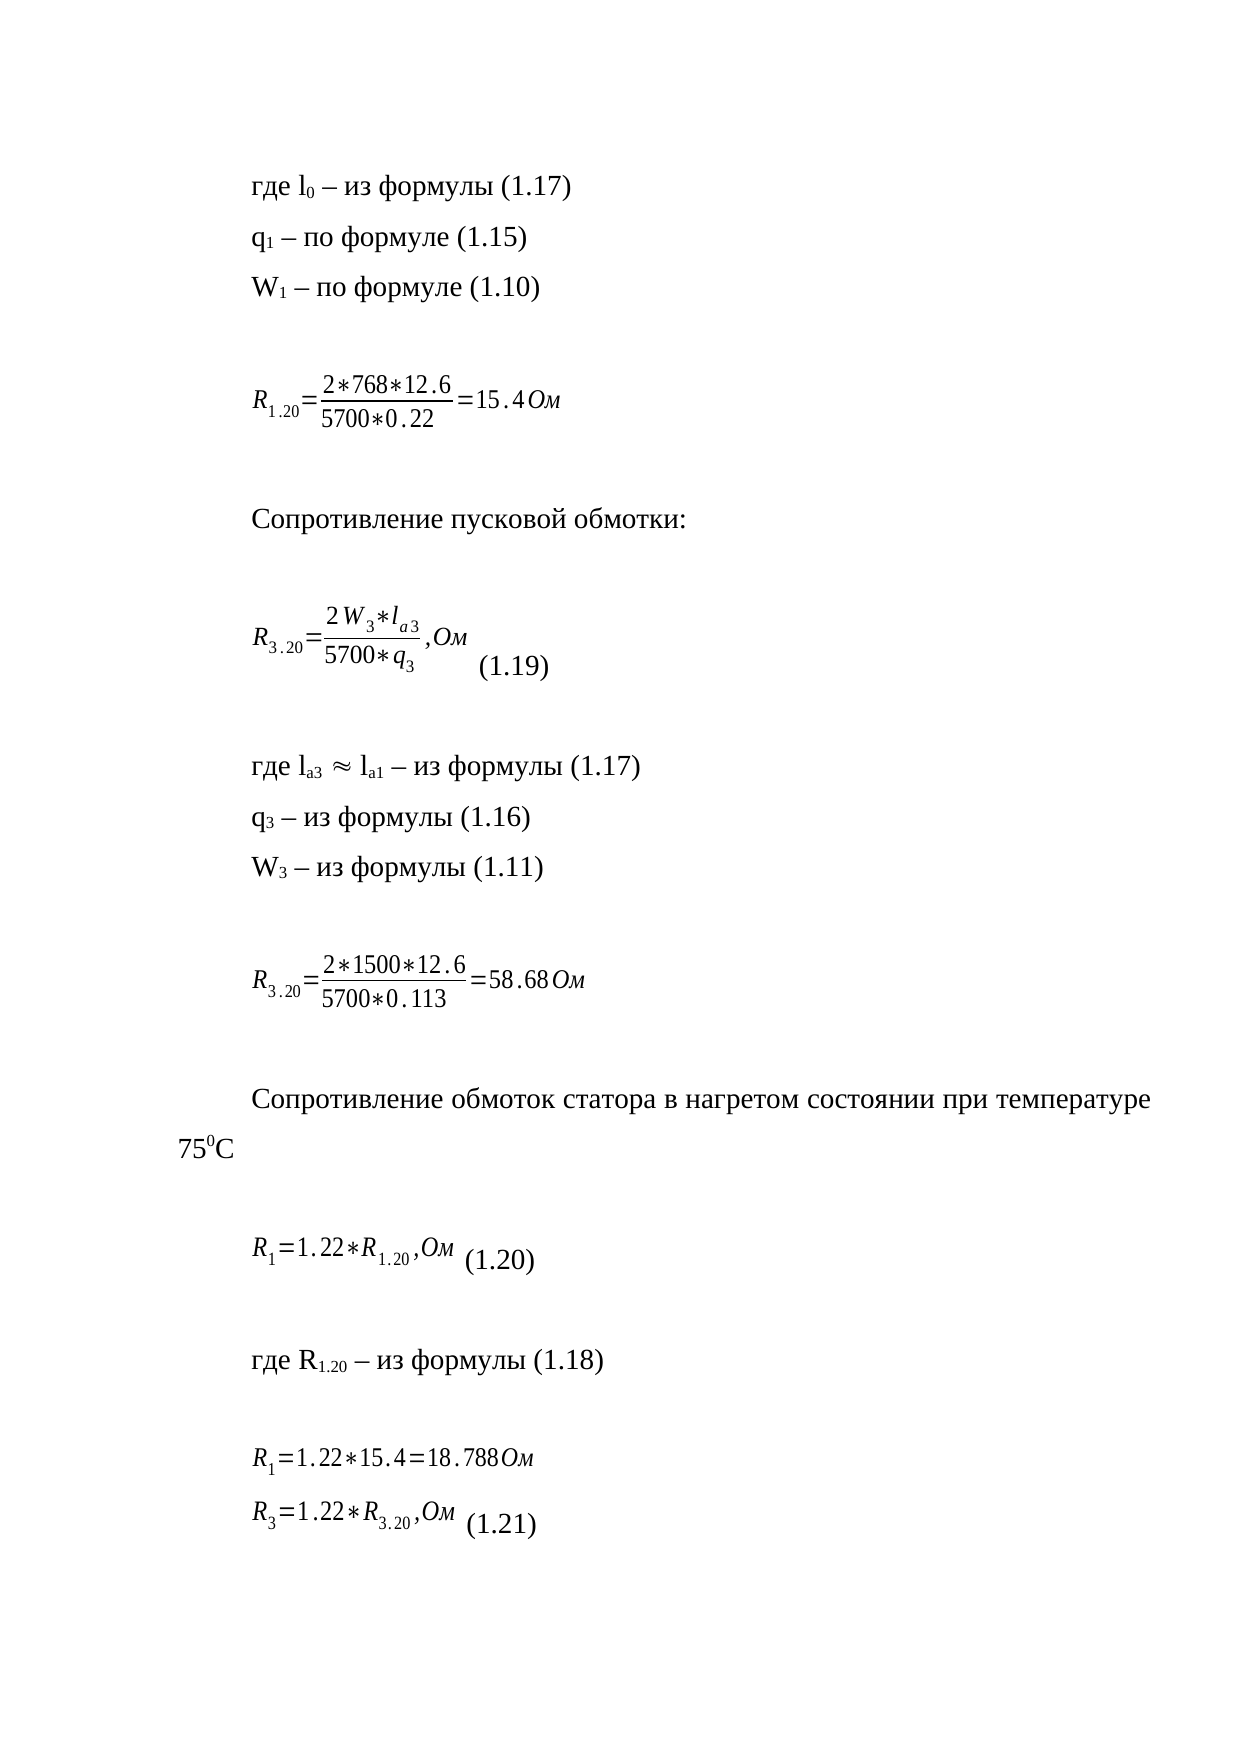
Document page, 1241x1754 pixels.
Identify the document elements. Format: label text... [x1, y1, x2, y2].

text W3 – из формулы (1.11) [177, 849, 1152, 882]
text где R1.20 – из формулы (1.18) [177, 1342, 1152, 1376]
text q1 – по формуле (1.15) [177, 219, 1152, 252]
text где l0 – из формулы (1.17) [177, 168, 1152, 202]
text (1.21) [177, 1496, 1152, 1539]
text Сопротивление обмоток статора в нагретом состоянии при температуре 750С [177, 1081, 1152, 1164]
text q3 – из формулы (1.16) [177, 799, 1152, 832]
text где la3 la1 – из формулы (1.17) [177, 748, 1152, 782]
text Сопротивление пусковой обмотки: [177, 501, 1152, 534]
text (1.19) [177, 601, 1152, 681]
text (1.20) [177, 1232, 1152, 1275]
text W1 – по формуле (1.10) [177, 269, 1152, 303]
